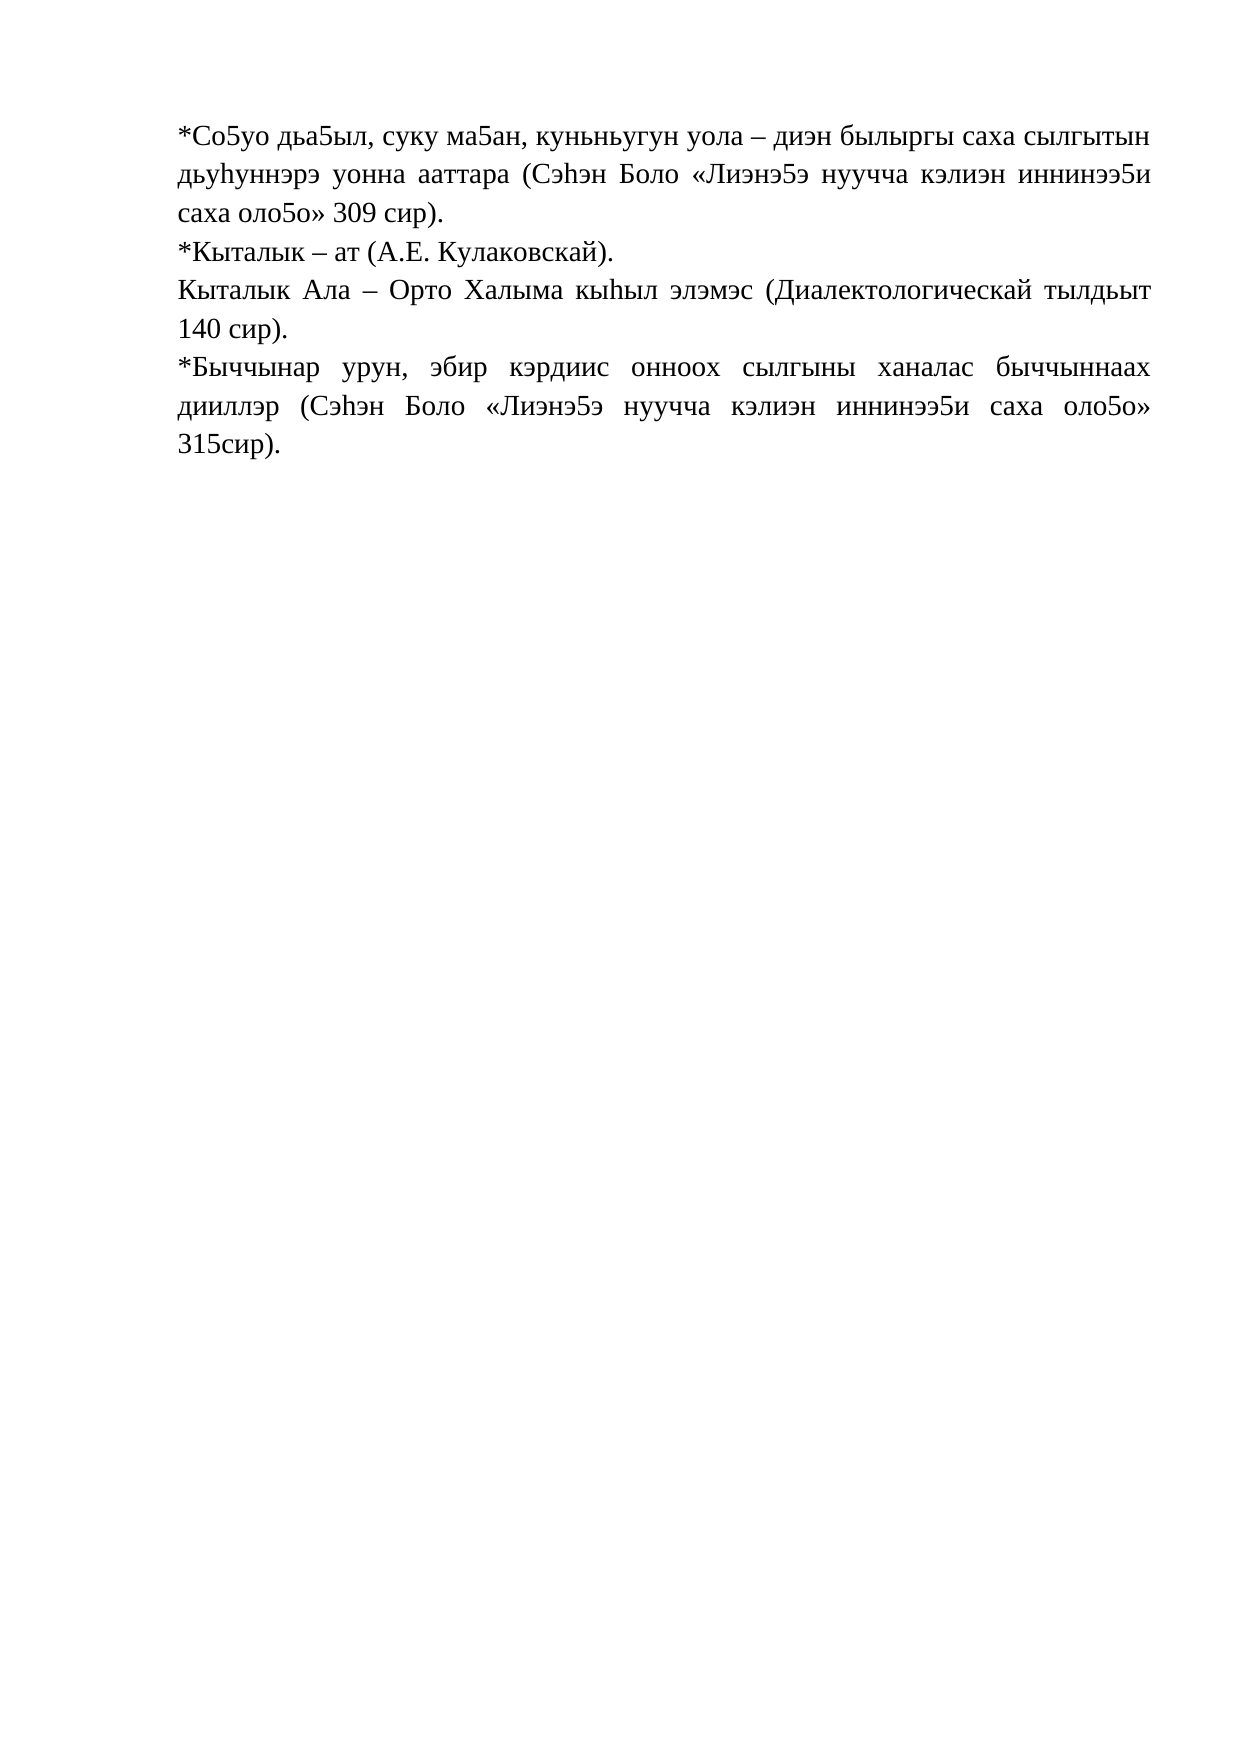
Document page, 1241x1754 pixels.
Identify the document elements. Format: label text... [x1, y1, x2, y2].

text *Быччынар урун, эбир кэрдиис онноох сылгыны ханалас быччыннаах дииллэр (Сэhэн Боло «Лиэнэ5э нуучча кэлиэн иннинээ5и саха оло5о» 315сир). [177, 349, 1152, 460]
text *Кыталык – ат (А.Е. Кулаковскай). [177, 234, 1152, 267]
text Кыталык Ала – Орто Халыма кыhыл элэмэс (Диалектологическай тылдьыт 140 сир). [177, 272, 1152, 344]
text *Со5уо дьа5ыл, суку ма5ан, куньньугун уола – диэн былыргы саха сылгытын дьуhуннэрэ уонна ааттара (Сэhэн Боло «Лиэнэ5э нуучча кэлиэн иннинээ5и саха оло5о» 309 сир). [177, 118, 1152, 229]
